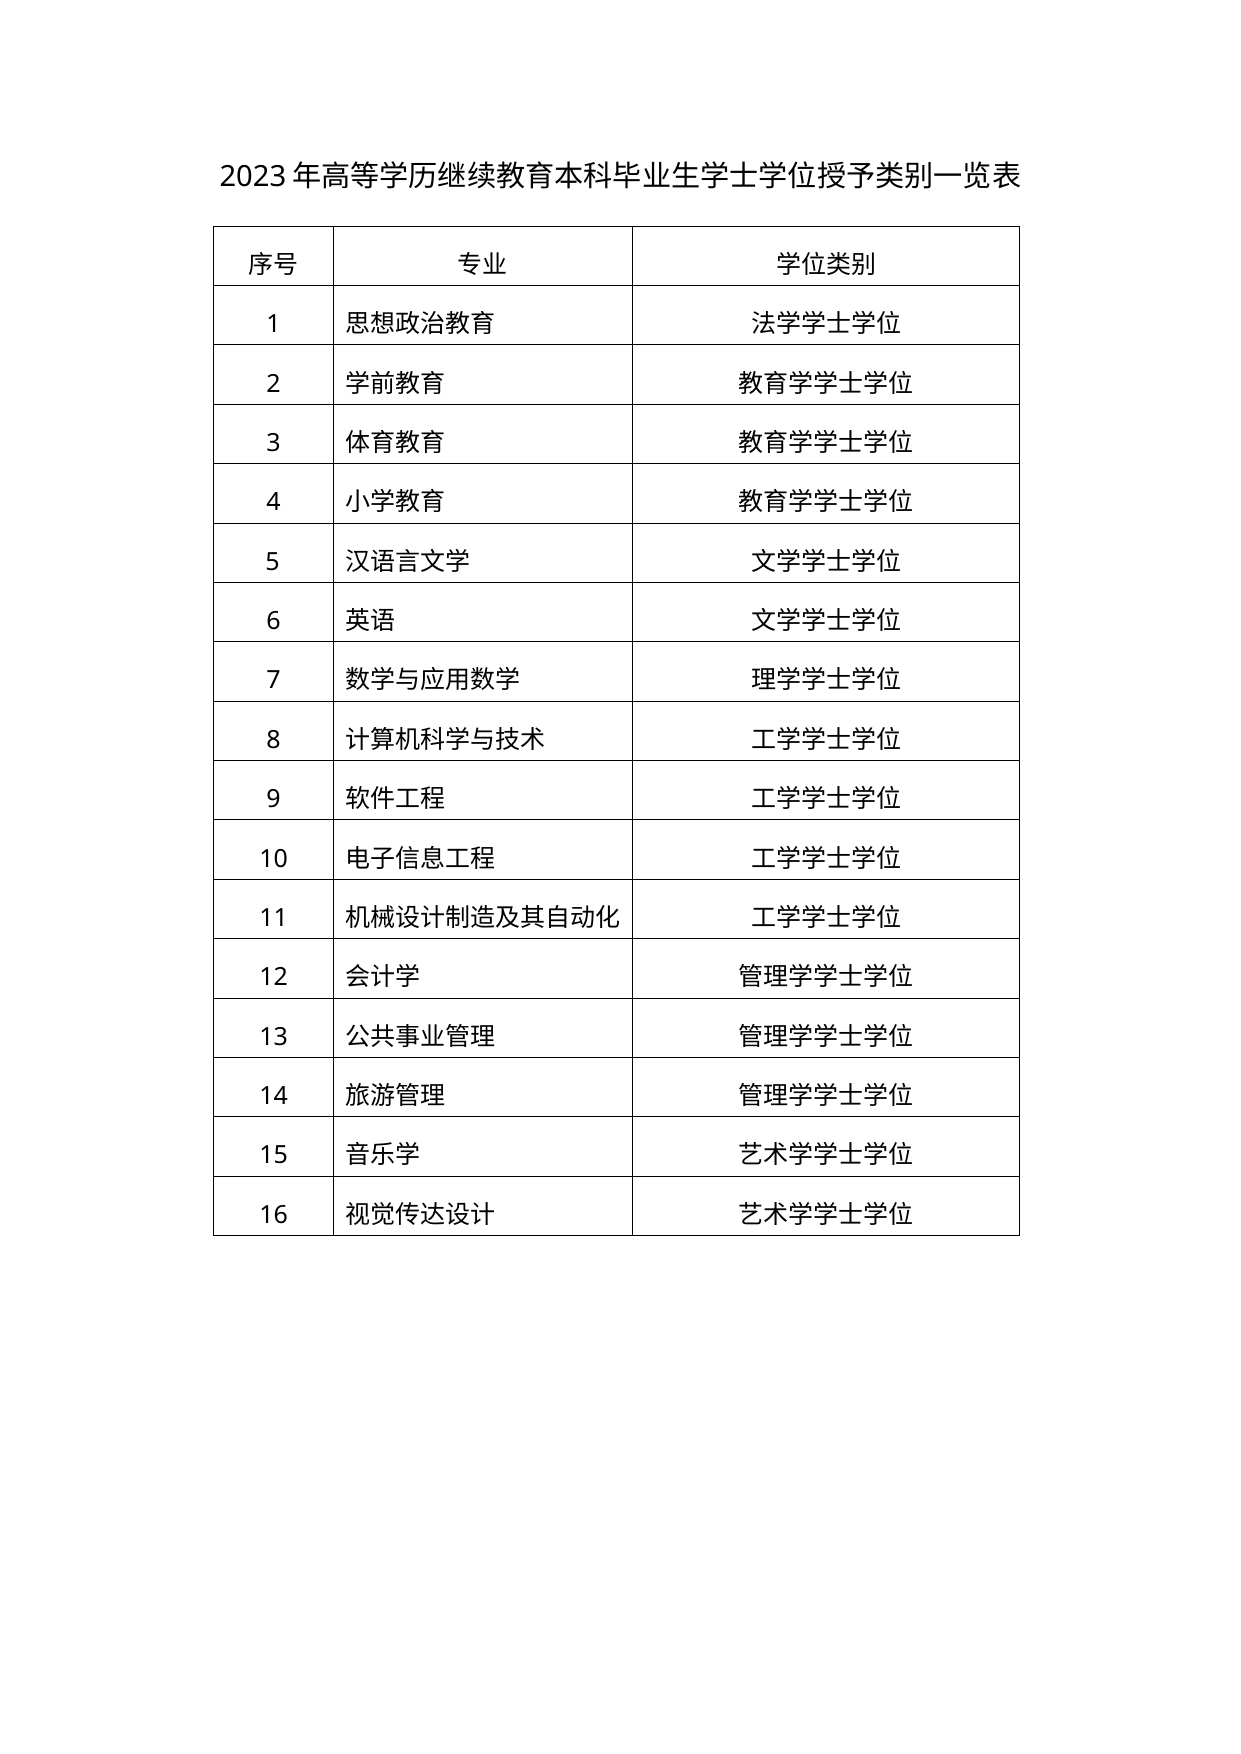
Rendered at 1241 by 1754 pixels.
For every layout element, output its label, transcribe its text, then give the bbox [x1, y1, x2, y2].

table_cell 电子信息工程 [334, 820, 632, 879]
table_cell 文学学士学位 [633, 524, 1019, 582]
table_cell 9 [214, 761, 333, 819]
table_header 学位类别 [633, 227, 1019, 285]
table_cell 管理学学士学位 [633, 999, 1019, 1057]
table_cell 工学学士学位 [633, 880, 1019, 938]
table_cell 工学学士学位 [633, 820, 1019, 879]
table_cell 14 [214, 1058, 333, 1116]
table_cell 6 [214, 583, 333, 641]
table_cell 工学学士学位 [633, 761, 1019, 819]
table_cell 教育学学士学位 [633, 464, 1019, 522]
table_cell 视觉传达设计 [334, 1177, 632, 1235]
table_cell 软件工程 [334, 761, 632, 819]
table_cell 10 [214, 820, 333, 879]
table_cell 3 [214, 405, 333, 463]
table_cell 旅游管理 [334, 1058, 632, 1116]
table_cell 5 [214, 524, 333, 582]
table_cell 机械设计制造及其自动化 [334, 880, 632, 938]
table_cell 艺术学学士学位 [633, 1177, 1019, 1235]
table_cell 理学学士学位 [633, 642, 1019, 701]
table_cell 会计学 [334, 939, 632, 997]
table_header 序号 [214, 227, 333, 285]
table_cell 音乐学 [334, 1117, 632, 1176]
table_cell 体育教育 [334, 405, 632, 463]
table_cell 12 [214, 939, 333, 997]
table_cell 英语 [334, 583, 632, 641]
table_cell 13 [214, 999, 333, 1057]
table_cell 法学学士学位 [633, 286, 1019, 344]
table_cell 小学教育 [334, 464, 632, 522]
table_cell 艺术学学士学位 [633, 1117, 1019, 1176]
table_cell 工学学士学位 [633, 702, 1019, 760]
table_cell 教育学学士学位 [633, 405, 1019, 463]
table_cell 汉语言文学 [334, 524, 632, 582]
table_cell 思想政治教育 [334, 286, 632, 344]
table_cell 1 [214, 286, 333, 344]
table_header 专业 [334, 227, 632, 285]
table_cell 计算机科学与技术 [334, 702, 632, 760]
table_cell 2 [214, 345, 333, 404]
table_cell 文学学士学位 [633, 583, 1019, 641]
table_cell 7 [214, 642, 333, 701]
table_cell 公共事业管理 [334, 999, 632, 1057]
table_cell 4 [214, 464, 333, 522]
table_cell 数学与应用数学 [334, 642, 632, 701]
table_cell 管理学学士学位 [633, 1058, 1019, 1116]
table_cell 学前教育 [334, 345, 632, 404]
table_cell 11 [214, 880, 333, 938]
table_cell 教育学学士学位 [633, 345, 1019, 404]
text 2023年高等学历继续教育本科毕业生学士学位授予类别一览表 [136, 141, 1104, 206]
table_cell 15 [214, 1117, 333, 1176]
table_cell 管理学学士学位 [633, 939, 1019, 997]
table_cell 8 [214, 702, 333, 760]
table_cell 16 [214, 1177, 333, 1235]
